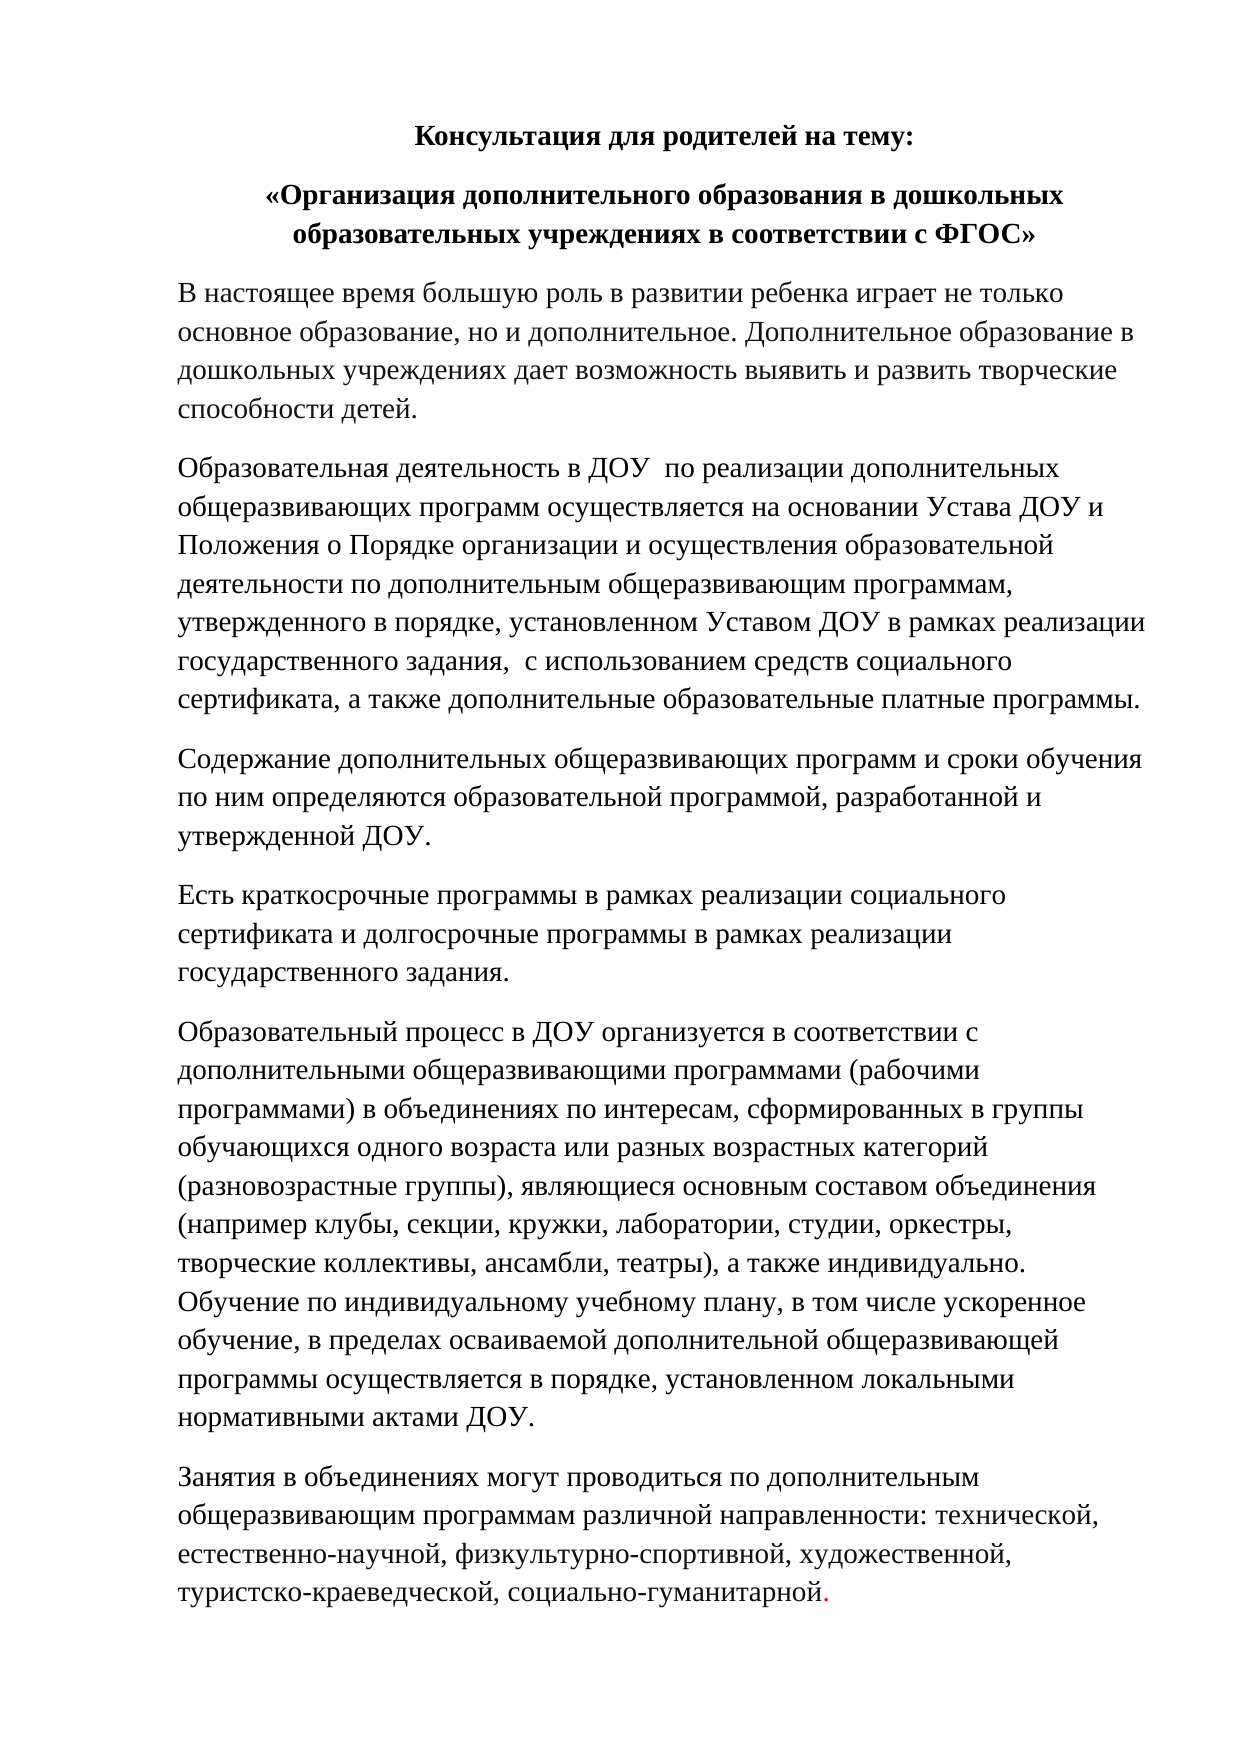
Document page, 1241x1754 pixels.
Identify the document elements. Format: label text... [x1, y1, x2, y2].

text В настоящее время большую роль в развитии ребенка играет не только основное образование, но и дополнительное. Дополнительное образование в дошкольных учреждениях дает возможность выявить и развить творческие способности детей. [177, 275, 1152, 424]
text Образовательная деятельность в ДОУ по реализации дополнительных общеразвивающих программ осуществляется на основании Устава ДОУ и Положения о Порядке организации и осуществления образовательной деятельности по дополнительным общеразвивающим программам, утвержденного в порядке, установленном Уставом ДОУ в рамках реализации государственного задания, с использованием средств социального сертификата, а также дополнительные образовательные платные программы. [177, 450, 1152, 715]
text Консультация для родителей на тему: [177, 118, 1152, 152]
text Занятия в объединениях могут проводиться по дополнительным общеразвивающим программам различной направленности: технической, естественно-научной, физкультурно-спортивной, художественной, туристско-краеведческой, социально-гуманитарной. [177, 1459, 1152, 1608]
text Образовательный процесс в ДОУ организуется в соответствии с дополнительными общеразвивающими программами (рабочими программами) в объединениях по интересам, сформированных в группы обучающихся одного возраста или разных возрастных категорий (разновозрастные группы), являющиеся основным составом объединения (например клубы, секции, кружки, лаборатории, студии, оркестры, творческие коллективы, ансамбли, театры), а также индивидуально. Обучение по индивидуальному учебному плану, в том числе ускоренное обучение, в пределах осваиваемой дополнительной общеразвивающей программы осуществляется в порядке, установленном локальными нормативными актами ДОУ. [177, 1014, 1152, 1433]
text Есть краткосрочные программы в рамках реализации социального сертификата и долгосрочные программы в рамках реализации государственного задания. [177, 877, 1152, 988]
text Содержание дополнительных общеразвивающих программ и сроки обучения по ним определяются образовательной программой, разработанной и утвержденной ДОУ. [177, 741, 1152, 852]
text «Организация дополнительного образования в дошкольных образовательных учреждениях в соответствии с ФГОС» [177, 177, 1152, 249]
